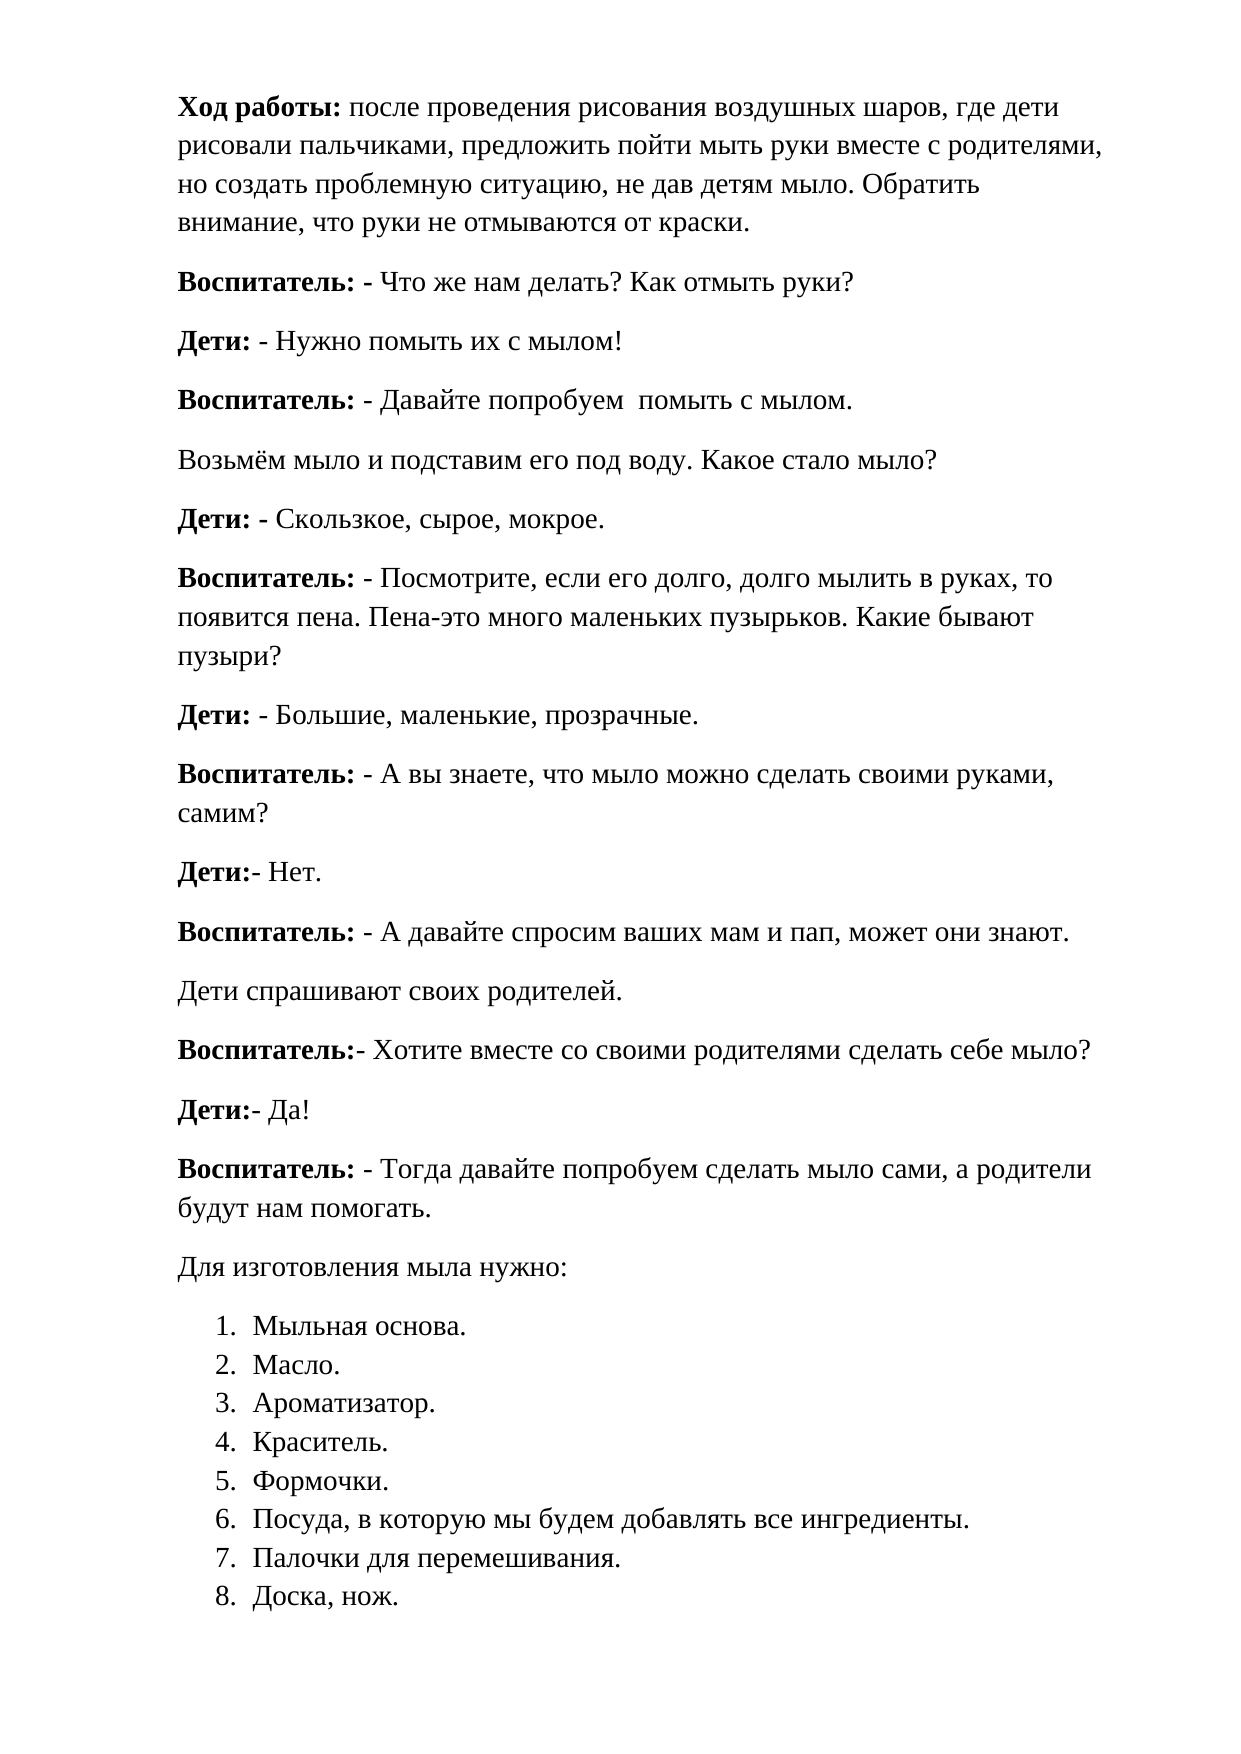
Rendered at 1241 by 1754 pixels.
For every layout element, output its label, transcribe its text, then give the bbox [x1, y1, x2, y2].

list Краситель. [215, 1424, 1107, 1458]
text Воспитатель: - А давайте спросим ваших мам и пап, может они знают. [177, 914, 1107, 947]
list Посуда, в которую мы будем добавлять все ингредиенты. [215, 1501, 1107, 1535]
text Дети: - Большие, маленькие, прозрачные. [177, 697, 1107, 731]
text Дети:- Да! [177, 1092, 1107, 1125]
text Дети:- Нет. [177, 854, 1107, 888]
text Возьмём мыло и подставим его под воду. Какое стало мыло? [177, 442, 1107, 475]
text Воспитатель:- Хотите вместе со своими родителями сделать себе мыло? [177, 1032, 1107, 1066]
text Дети: - Скользкое, сырое, мокрое. [177, 501, 1107, 535]
text Воспитатель: - Посмотрите, если его долго, долго мылить в руках, то появится пена. Пена-это много маленьких пузырьков. Какие бывают пузыри? [177, 561, 1107, 671]
text Воспитатель: - Давайте попробуем помыть с мылом. [177, 382, 1107, 416]
text Воспитатель: - Тогда давайте попробуем сделать мыло сами, а родители будут нам помогать. [177, 1151, 1107, 1223]
text Воспитатель: - А вы знаете, что мыло можно сделать своими руками, самим? [177, 756, 1107, 828]
list Масло. [215, 1347, 1107, 1381]
text Дети спрашивают своих родителей. [177, 973, 1107, 1007]
text Воспитатель: - Что же нам делать? Как отмыть руки? [177, 264, 1107, 297]
list Мыльная основа. [215, 1308, 1107, 1342]
list Палочки для перемешивания. [215, 1540, 1107, 1573]
text Для изготовления мыла нужно: [177, 1249, 1107, 1283]
list Доска, нож. [215, 1578, 1107, 1612]
list Формочки. [215, 1463, 1107, 1496]
text Дети: - Нужно помыть их с мылом! [177, 323, 1107, 357]
list Ароматизатор. [215, 1386, 1107, 1419]
text Ход работы: после проведения рисования воздушных шаров, где дети рисовали пальчиками, предложить пойти мыть руки вместе с родителями, но создать проблемную ситуацию, не дав детям мыло. Обратить внимание, что руки не отмываются от краски. [177, 89, 1107, 238]
